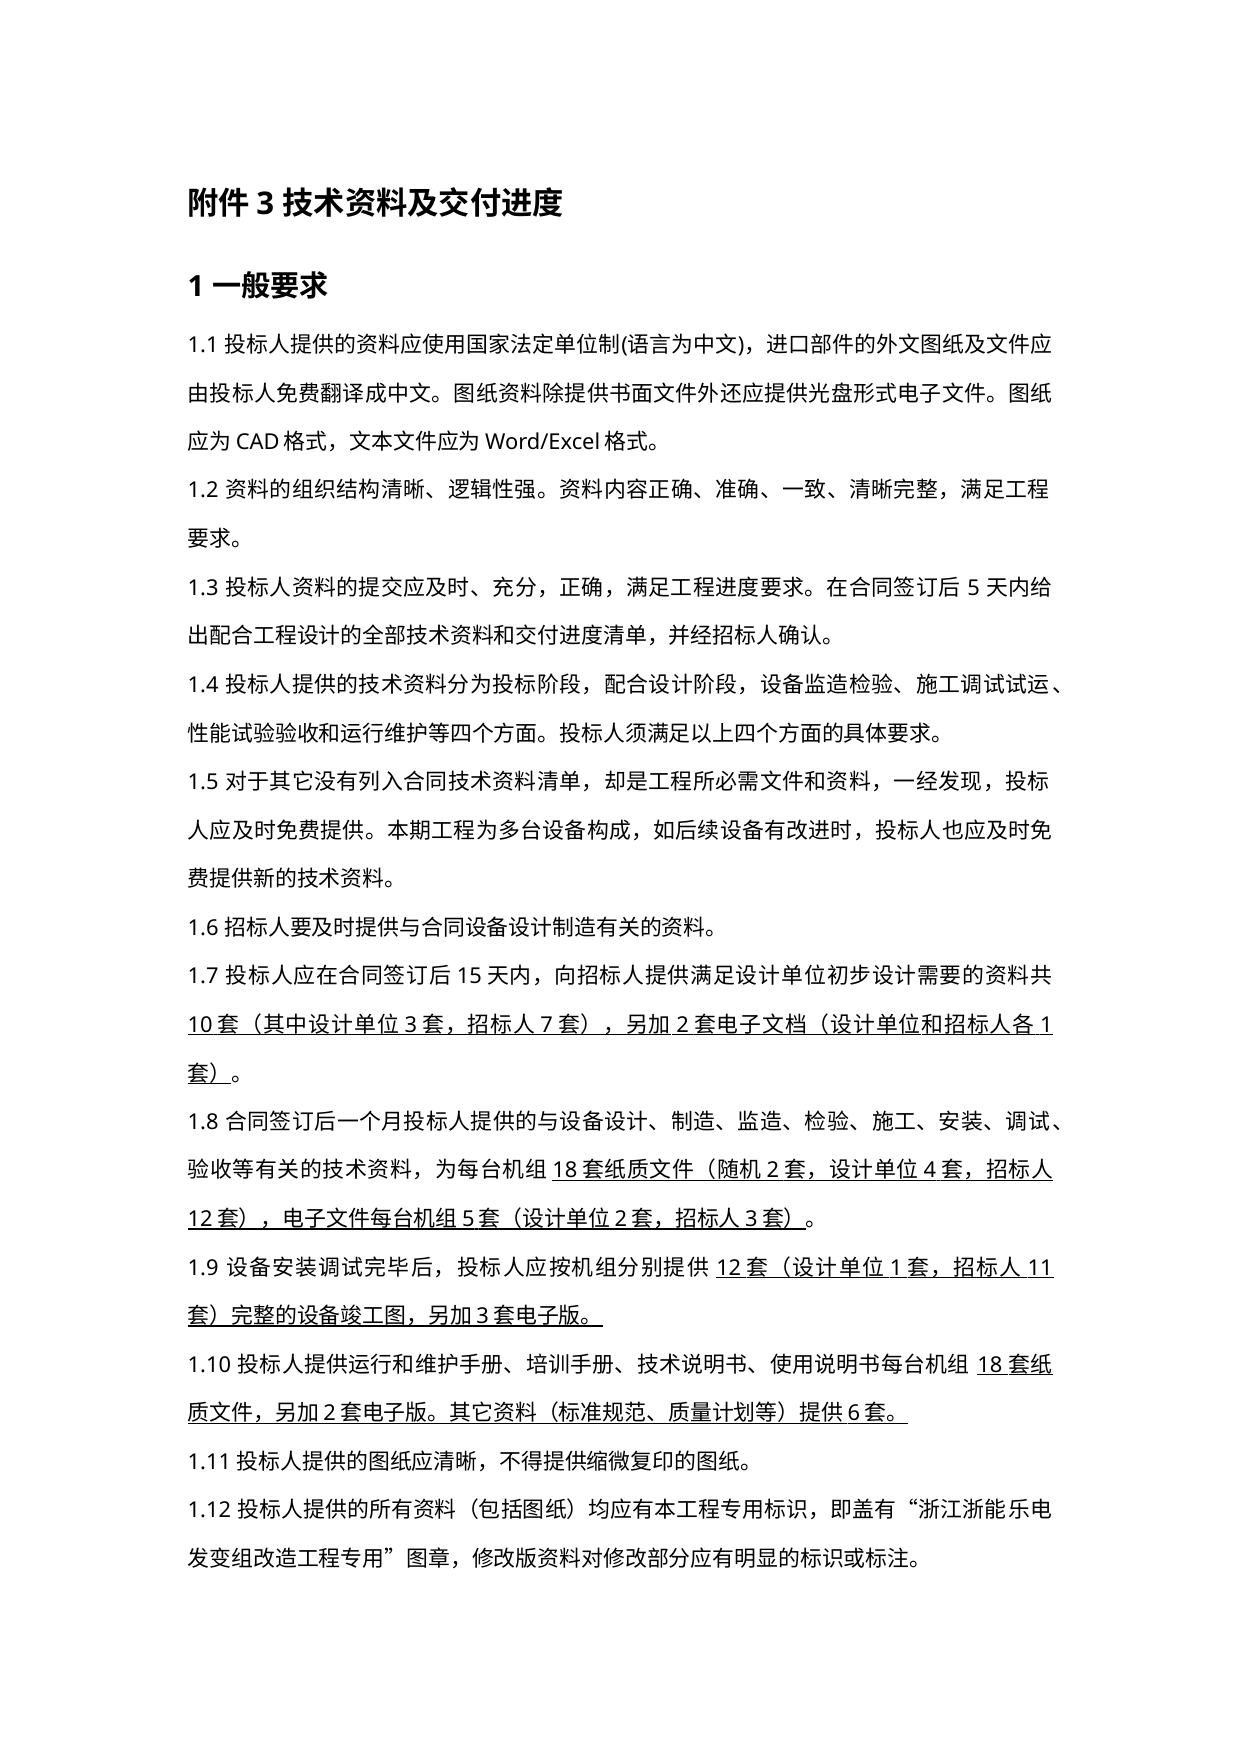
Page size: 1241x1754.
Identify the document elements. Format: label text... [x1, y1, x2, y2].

text 1.7 投标人应在合同签订后15天内，向招标人提供满足设计单位初步设计需要的资料共10套（其中设计单位3套，招标人7套），另加2套电子文档（设计单位和招标人各1套）。 [187, 958, 1053, 1034]
text 1.2 资料的组织结构清晰、逻辑性强。资料内容正确、准确、一致、清晰完整，满足工程要求。 [187, 472, 1053, 553]
text 1.5 对于其它没有列入合同技术资料清单，却是工程所必需文件和资料，一经发现，投标人应及时免费提供。本期工程为多台设备构成，如后续设备有改进时，投标人也应及时免费提供新的技术资料。 [187, 763, 1053, 893]
text 1.3 投标人资料的提交应及时、充分，正确，满足工程进度要求。在合同签订后 5 天内给出配合工程设计的全部技术资料和交付进度清单，并经招标人确认。 [187, 569, 1053, 651]
text 1.10 投标人提供运行和维护手册、培训手册、技术说明书、使用说明书每台机组18 套纸质文件，另加2套电子版。其它资料（标准规范、质量计划等）提供6套。 [187, 1346, 1053, 1428]
text 1.12 投标人提供的所有资料（包括图纸）均应有本工程专用标识，即盖有“浙江浙能乐电发变组改造工程专用”图章，修改版资料对修改部分应有明显的标识或标注。 [187, 1492, 1053, 1573]
text 1 一般要求 [187, 263, 1053, 305]
text 1.8 合同签订后一个月投标人提供的与设备设计、制造、监造、检验、施工、安装、调试、验收等有关的技术资料，为每台机组18套纸质文件（随机2套，设计单位4套，招标人12套），电子文件每台机组5套（设计单位2套，招标人3套）。 [187, 1103, 1053, 1233]
text 附件3 技术资料及交付进度 [187, 178, 1053, 224]
text 1.4 投标人提供的技术资料分为投标阶段，配合设计阶段，设备监造检验、施工调试试运、性能试验验收和运行维护等四个方面。投标人须满足以上四个方面的具体要求。 [187, 666, 1053, 748]
text 1.11 投标人提供的图纸应清晰，不得提供缩微复印的图纸。 [187, 1443, 1053, 1476]
text 1.6 招标人要及时提供与合同设备设计制造有关的资料。 [187, 909, 1053, 942]
text 1.1 投标人提供的资料应使用国家法定单位制(语言为中文)，进口部件的外文图纸及文件应由投标人免费翻译成中文。图纸资料除提供书面文件外还应提供光盘形式电子文件。图纸应为CAD格式，文本文件应为Word/Excel格式。 [187, 326, 1053, 456]
text 1.7 投标人应在合同签订后15天内，向招标人提供满足设计单位初步设计需要的资料共10套（其中设计单位3套，招标人7套），另加2套电子文档（设计单位和招标人各1套）。 [187, 1035, 1053, 1088]
text 1.9 设备安装调试完毕后，投标人应按机组分别提供12套（设计单位1套，招标人11套）完整的设备竣工图，另加3套电子版。 [187, 1249, 1053, 1331]
